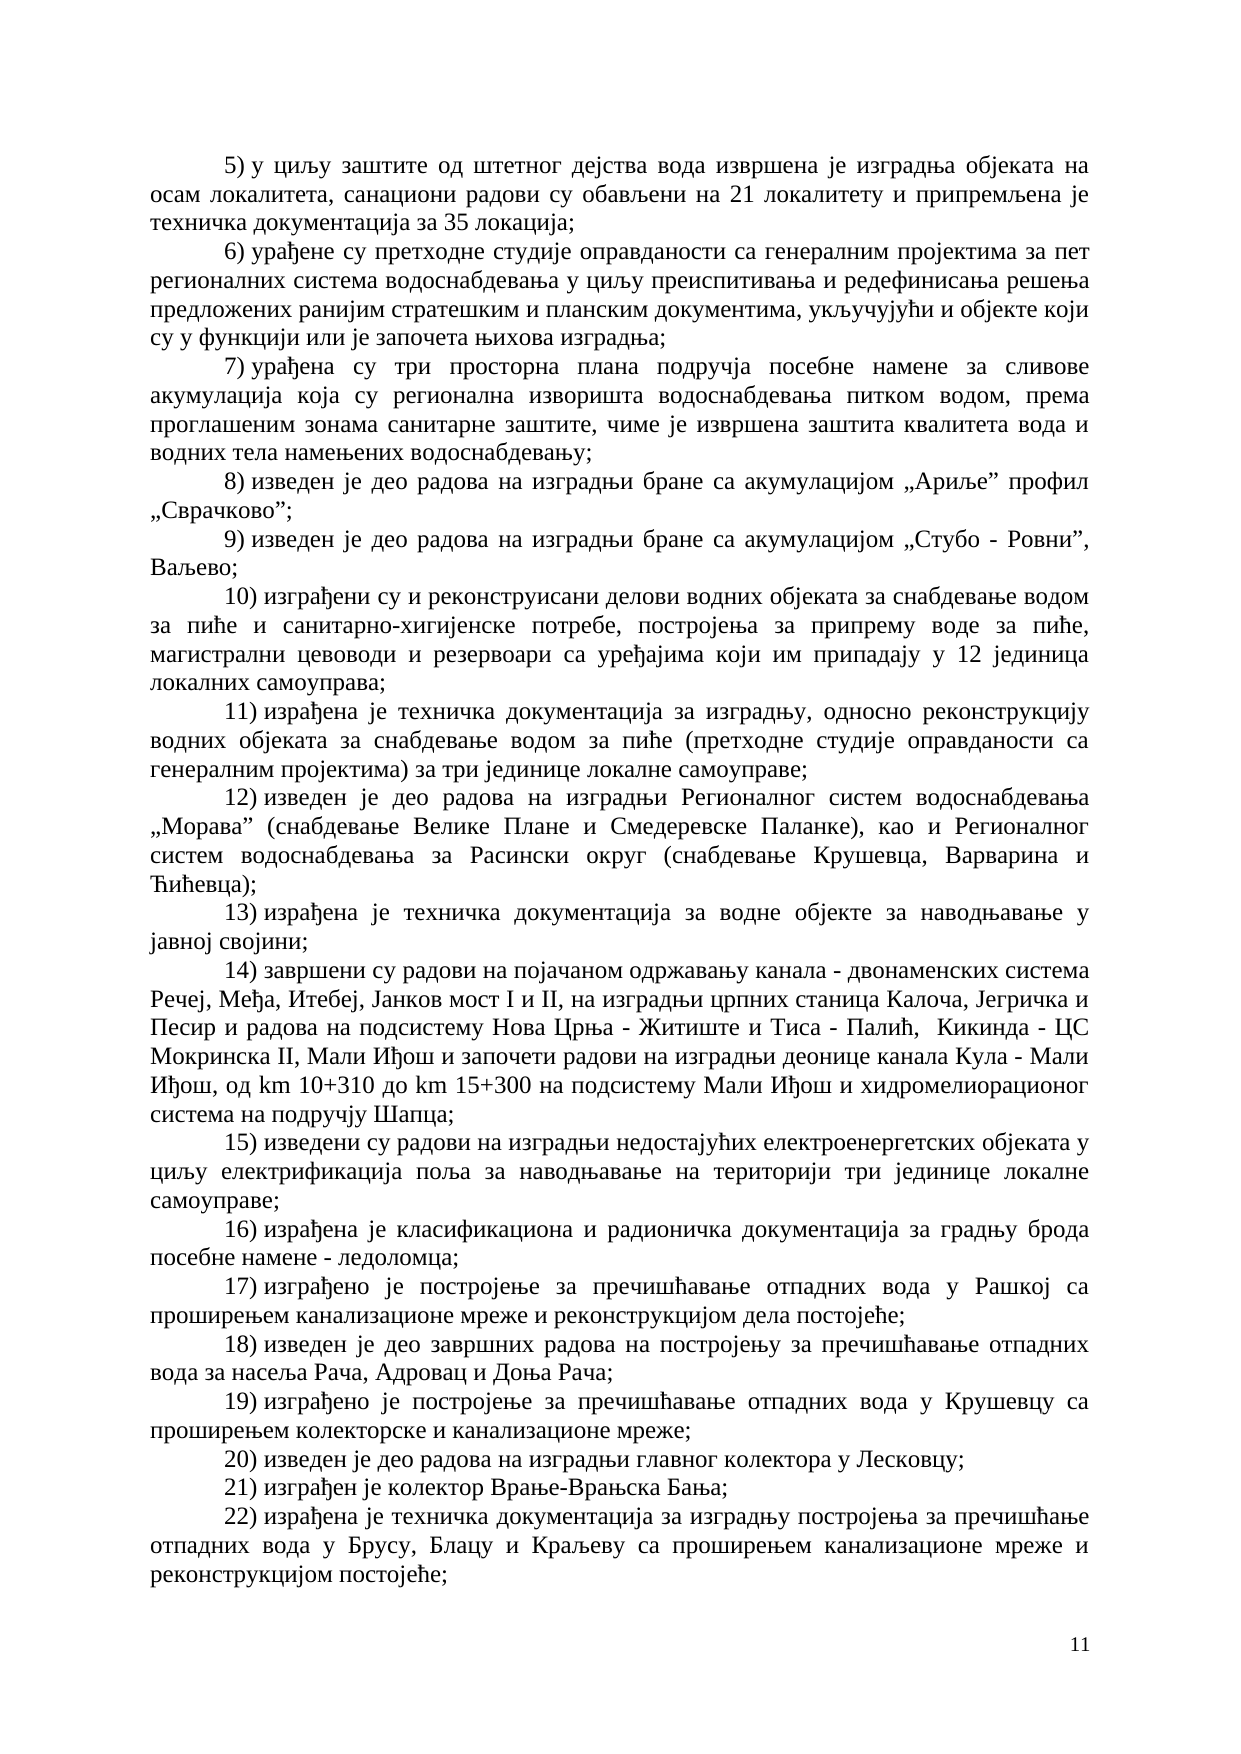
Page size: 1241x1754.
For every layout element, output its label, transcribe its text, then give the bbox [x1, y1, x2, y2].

text 17) изграђено је постројење за пречишћавање отпадних вода у Рашкој са проширењем канализационе мреже и реконструкцијом дела постојеће; [150, 1271, 1090, 1329]
text 13) израђена је техничка документација за водне објекте за наводњавање у јавној својини; [150, 897, 1090, 955]
text 7) урађена су три просторна плана подручја посебне намене за сливове акумулација која су регионална изворишта водоснабдевања питком водом, према проглашеним зонама санитарне заштите, чиме је извршена заштита квалитета вода и водних тела намењених водоснабдевању; [150, 351, 1090, 466]
text 20) изведен је део радова на изградњи главног колектора у Лесковцу; [150, 1444, 1090, 1472]
text 11) израђена је техничка документација за изградњу, односно реконструкцију водних објеката за снабдевање водом за пиће (претходне студије оправданости са генералним пројектима) за три јединице локалне самоуправе; [150, 696, 1090, 782]
text 16) израђена је класификациона и радионичка документација за градњу брода посебне намене - ледоломца; [150, 1214, 1090, 1271]
text 5) у циљу заштите од штетног дејства вода извршена је изградња објеката на осам локалитета, санациони радови су обављени на 21 локалитету и припремљена је техничка докумeнтација за 35 локација; [150, 150, 1090, 236]
text 22) израђена је техничка документација за изградњу постројења за пречишћање отпадних вода у Брусу, Блацу и Краљеву са проширењем канализационе мреже и реконструкцијом постојеће; [150, 1501, 1090, 1587]
text 9) изведен је део радова на изградњи бране са акумулацијом „Стубо - Ровни”, Ваљево; [150, 524, 1090, 581]
text 12) изведен је део радова на изградњи Регионалног систем водоснабдевања „Морава” (снабдевање Велике Плане и Смедеревске Паланке), као и Регионалног систем водоснабдевања за Расински округ (снабдевање Крушевца, Варварина и Ћићевца); [150, 782, 1090, 897]
text 10) изграђени су и реконструисани делови водних објеката за снабдевање водом за пиће и санитарно-хигијенске потребе, постројења за припрему воде за пиће, магистрални цевоводи и резервоари са уређајима који им припадају у 12 јединица локалних самоуправа; [150, 581, 1090, 696]
text 19) изграђено је постројење за пречишћавање отпадних вода у Крушевцу са проширењем колекторске и канализационе мреже; [150, 1386, 1090, 1444]
text 6) урађене су претходне студије оправданости са генералним пројектима за пет регионалних система водоснабдевања у циљу преиспитивања и редефинисања решења предложених ранијим стратешким и планским документима, укључујући и објекте који су у функцији или је започета њихова изградња; [150, 236, 1090, 351]
text 21) изграђен је колектор Врање-Врањска Бања; [150, 1472, 1090, 1501]
text 18) изведен је део завршних радова на постројењу за пречишћавање отпадних вода за насеља Рача, Адровац и Доња Рача; [150, 1329, 1090, 1386]
text 15) изведени су радови на изградњи недостајућих електроенергетских објеката у циљу електрификација поља за наводњавање на територији три јединице локалне самоуправе; [150, 1127, 1090, 1214]
text 8) изведен је део радова на изградњи бране са акумулацијом „Ариље” профил „Сврачково”; [150, 466, 1090, 524]
text 14) завршени су радови на појачаном одржавању канала - двонаменских система Речеј, Међа, Итебеј, Јанков мост I и II, на изградњи црпних станица Калоча, Јегричка и Песир и радова на подсистему Нова Црња - Житиште и Тиса - Палић, Кикинда - ЦС Мокринска II, Мали Иђош и започети радови на изградњи деонице канала Кула - Мали Иђош, од km 10+310 до km 15+300 на подсистему Мали Иђош и хидромелиорационог система на подручју Шапца; [150, 955, 1090, 1127]
